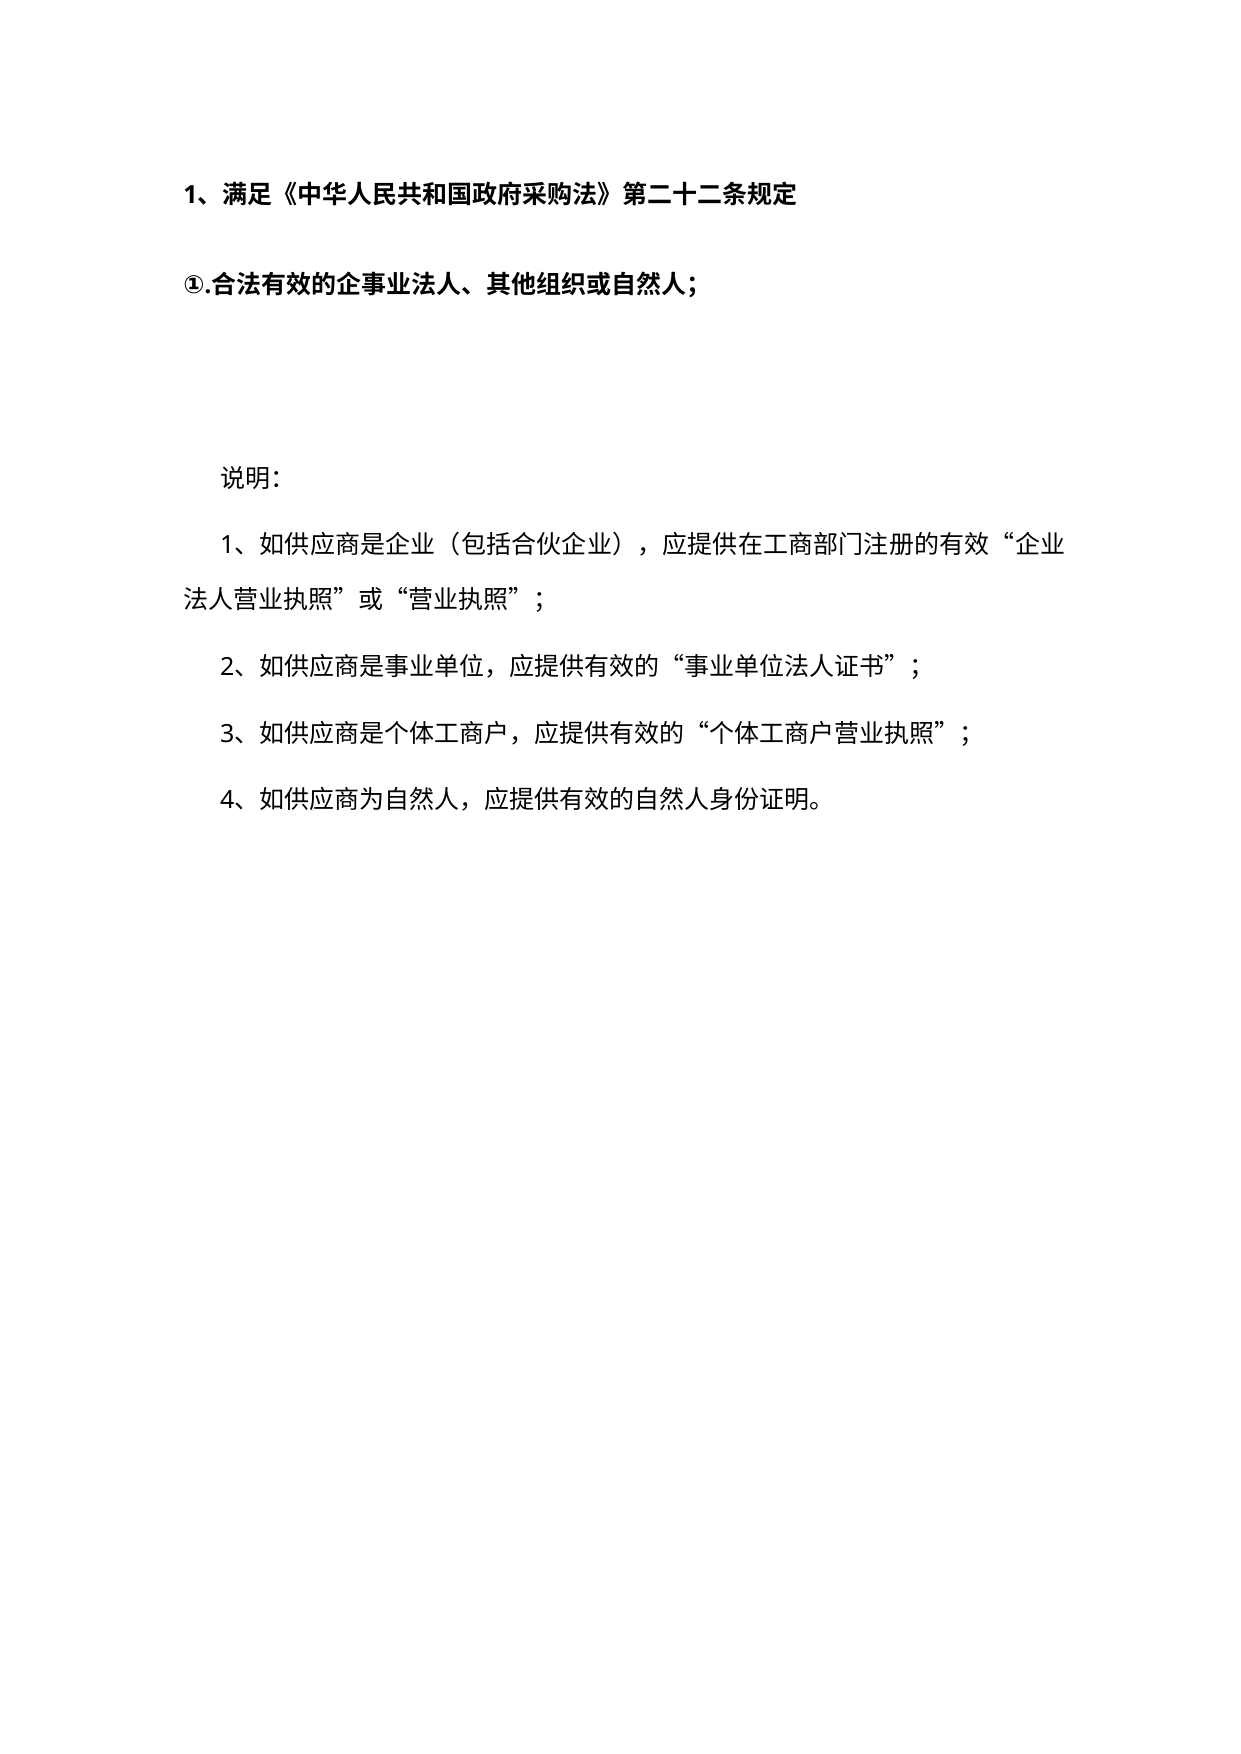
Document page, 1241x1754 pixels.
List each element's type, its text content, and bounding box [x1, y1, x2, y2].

text 1、如供应商是企业（包括合伙企业），应提供在工商部门注册的有效“企业法人营业执照”或“营业执照”； [183, 525, 1069, 616]
text 2、如供应商是事业单位，应提供有效的“事业单位法人证书”； [183, 646, 1069, 682]
subtitle 1、满足《中华人民共和国政府采购法》第二十二条规定 [183, 175, 1069, 211]
text 说明： [183, 458, 1069, 494]
text 4、如供应商为自然人，应提供有效的自然人身份证明。 [183, 780, 1069, 816]
text ①.合法有效的企事业法人、其他组织或自然人； [183, 264, 1069, 300]
text 3、如供应商是个体工商户，应提供有效的“个体工商户营业执照”； [183, 713, 1069, 749]
